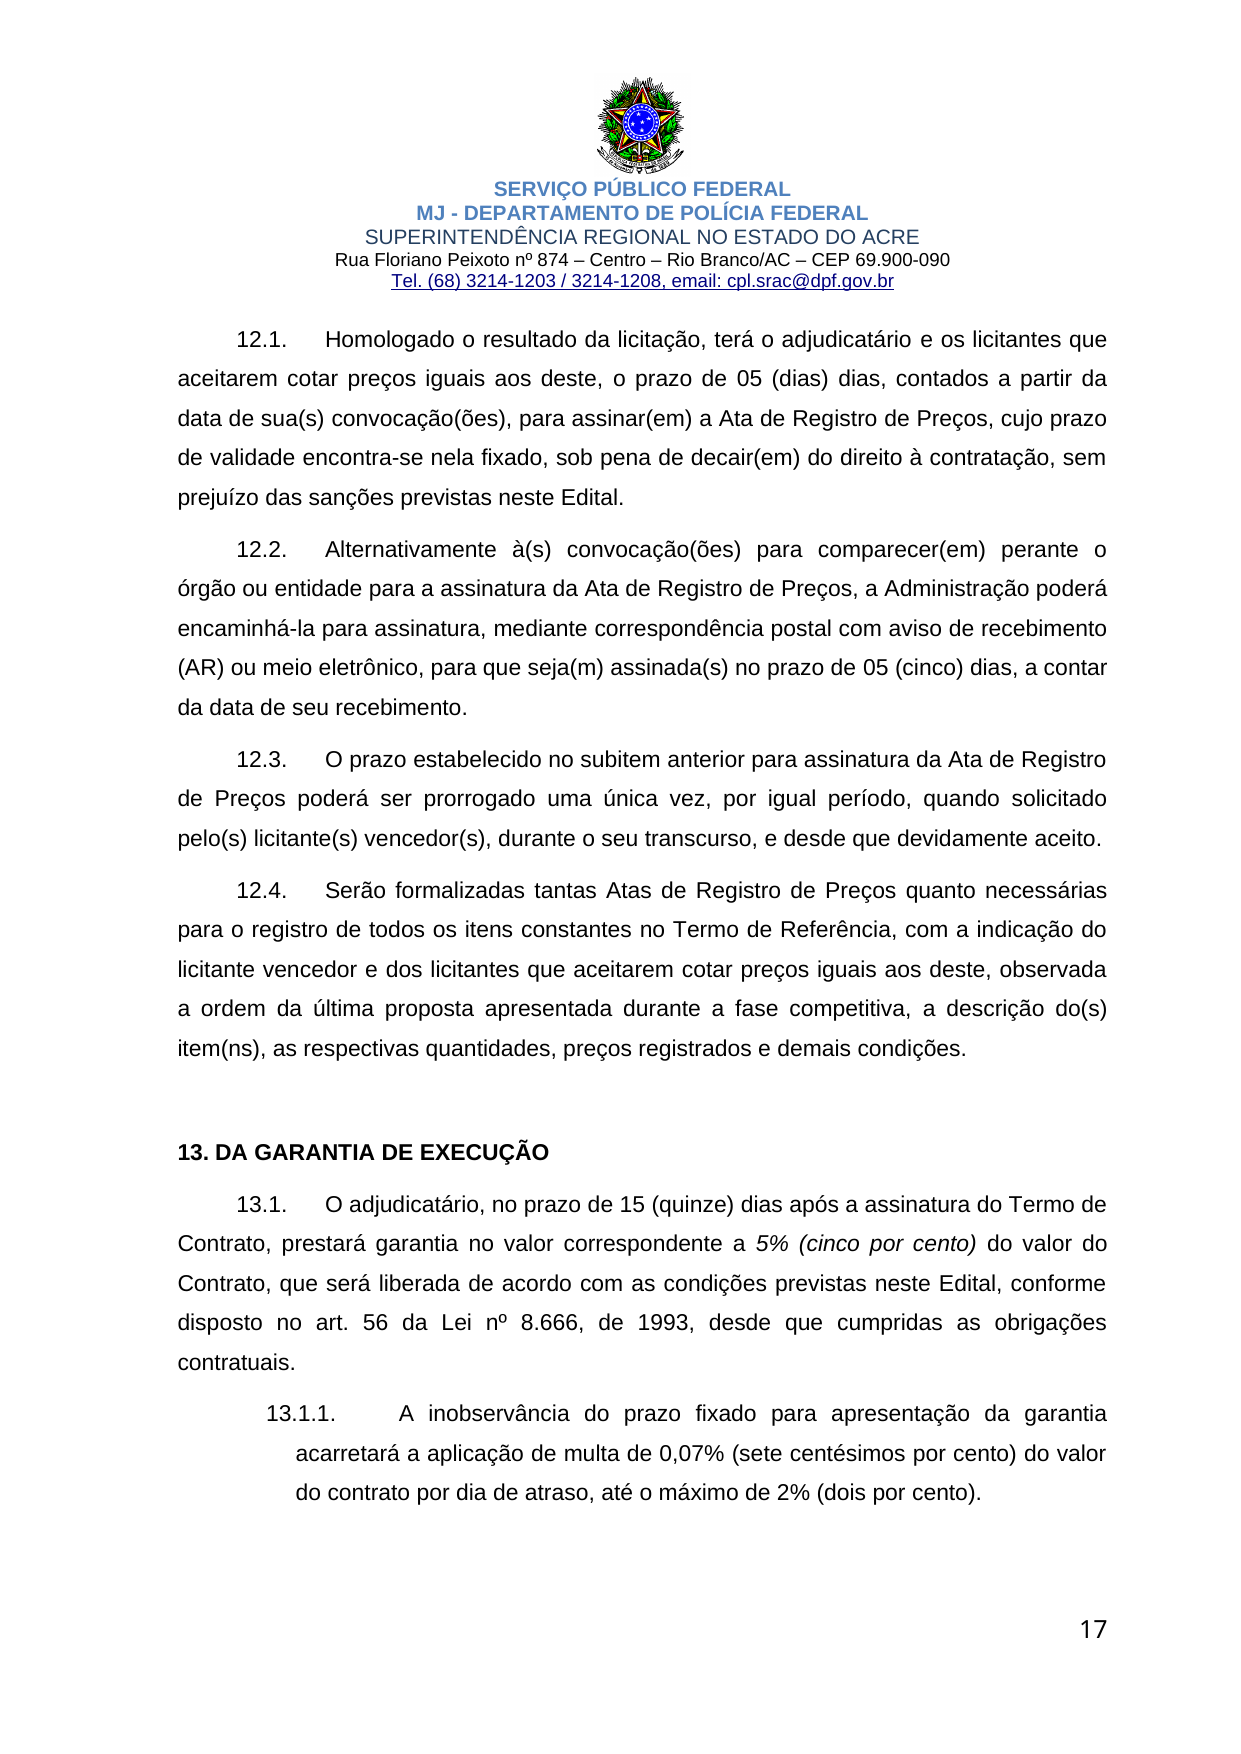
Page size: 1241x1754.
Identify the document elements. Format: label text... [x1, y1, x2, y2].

list Serão formalizadas tantas Atas de Registro de Preços quanto necessárias para o registro de todos os itens constantes no Termo de Referência, com a indicação do licitante vencedor e dos licitantes que aceitarem cotar preços iguais aos deste, observada a ordem da última proposta apresentada durante a fase competitiva, a descrição do(s) item(ns), as respectivas quantidades, preços registrados e demais condições. [177, 877, 1107, 1061]
list O prazo estabelecido no subitem anterior para assinatura da Ata de Registro de Preços poderá ser prorrogado uma única vez, por igual período, quando solicitado pelo(s) licitante(s) vencedor(s), durante o seu transcurso, e desde que devidamente aceito. [177, 746, 1107, 851]
list A inobservância do prazo fixado para apresentação da garantia acarretará a aplicação de multa de 0,07% (sete centésimos por cento) do valor do contrato por dia de atraso, até o máximo de 2% (dois por cento). [266, 1400, 1107, 1506]
list Homologado o resultado da licitação, terá o adjudicatário e os licitantes que aceitarem cotar preços iguais aos deste, o prazo de 05 (dias) dias, contados a partir da data de sua(s) convocação(ões), para assinar(em) a Ata de Registro de Preços, cujo prazo de validade encontra-se nela fixado, sob pena de decair(em) do direito à contratação, sem prejuízo das sanções previstas neste Edital. [177, 326, 1107, 510]
list Alternativamente à(s) convocação(ões) para comparecer(em) perante o órgão ou entidade para a assinatura da Ata de Registro de Preços, a Administração poderá encaminhá-la para assinatura, mediante correspondência postal com aviso de recebimento (AR) ou meio eletrônico, para que seja(m) assinada(s) no prazo de 05 (cinco) dias, a contar da data de seu recebimento. [177, 536, 1107, 720]
list DA GARANTIA DE EXECUÇÃO [177, 1138, 1109, 1165]
list O adjudicatário, no prazo de 15 (quinze) dias após a assinatura do Termo de Contrato, prestará garantia no valor correspondente a 5% (cinco por cento) do valor do Contrato, que será liberada de acordo com as condições previstas neste Edital, conforme disposto no art. 56 da Lei nº 8.666, de 1993, desde que cumpridas as obrigações contratuais. [177, 1191, 1107, 1375]
picture [593, 73, 691, 177]
